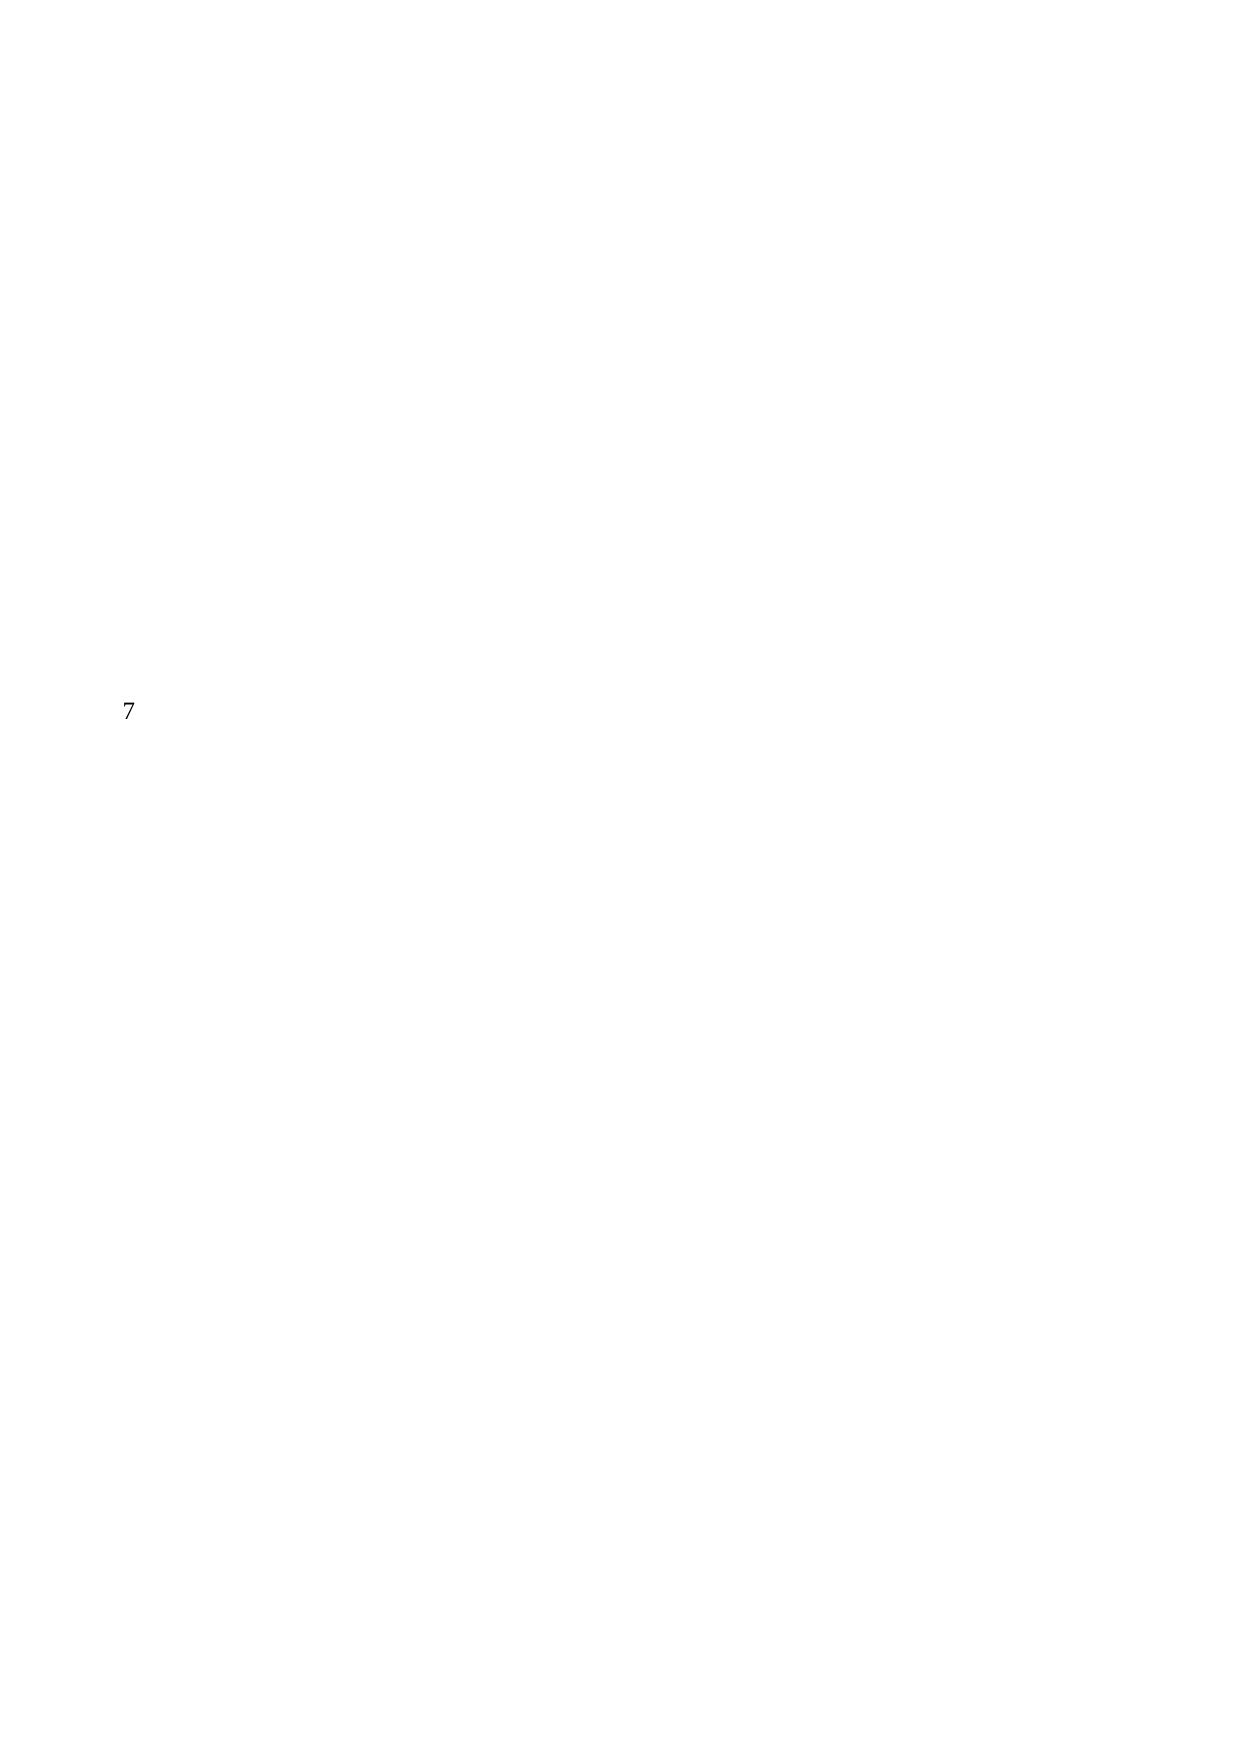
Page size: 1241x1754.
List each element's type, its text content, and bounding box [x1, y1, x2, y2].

text 7 [116, 696, 1188, 725]
